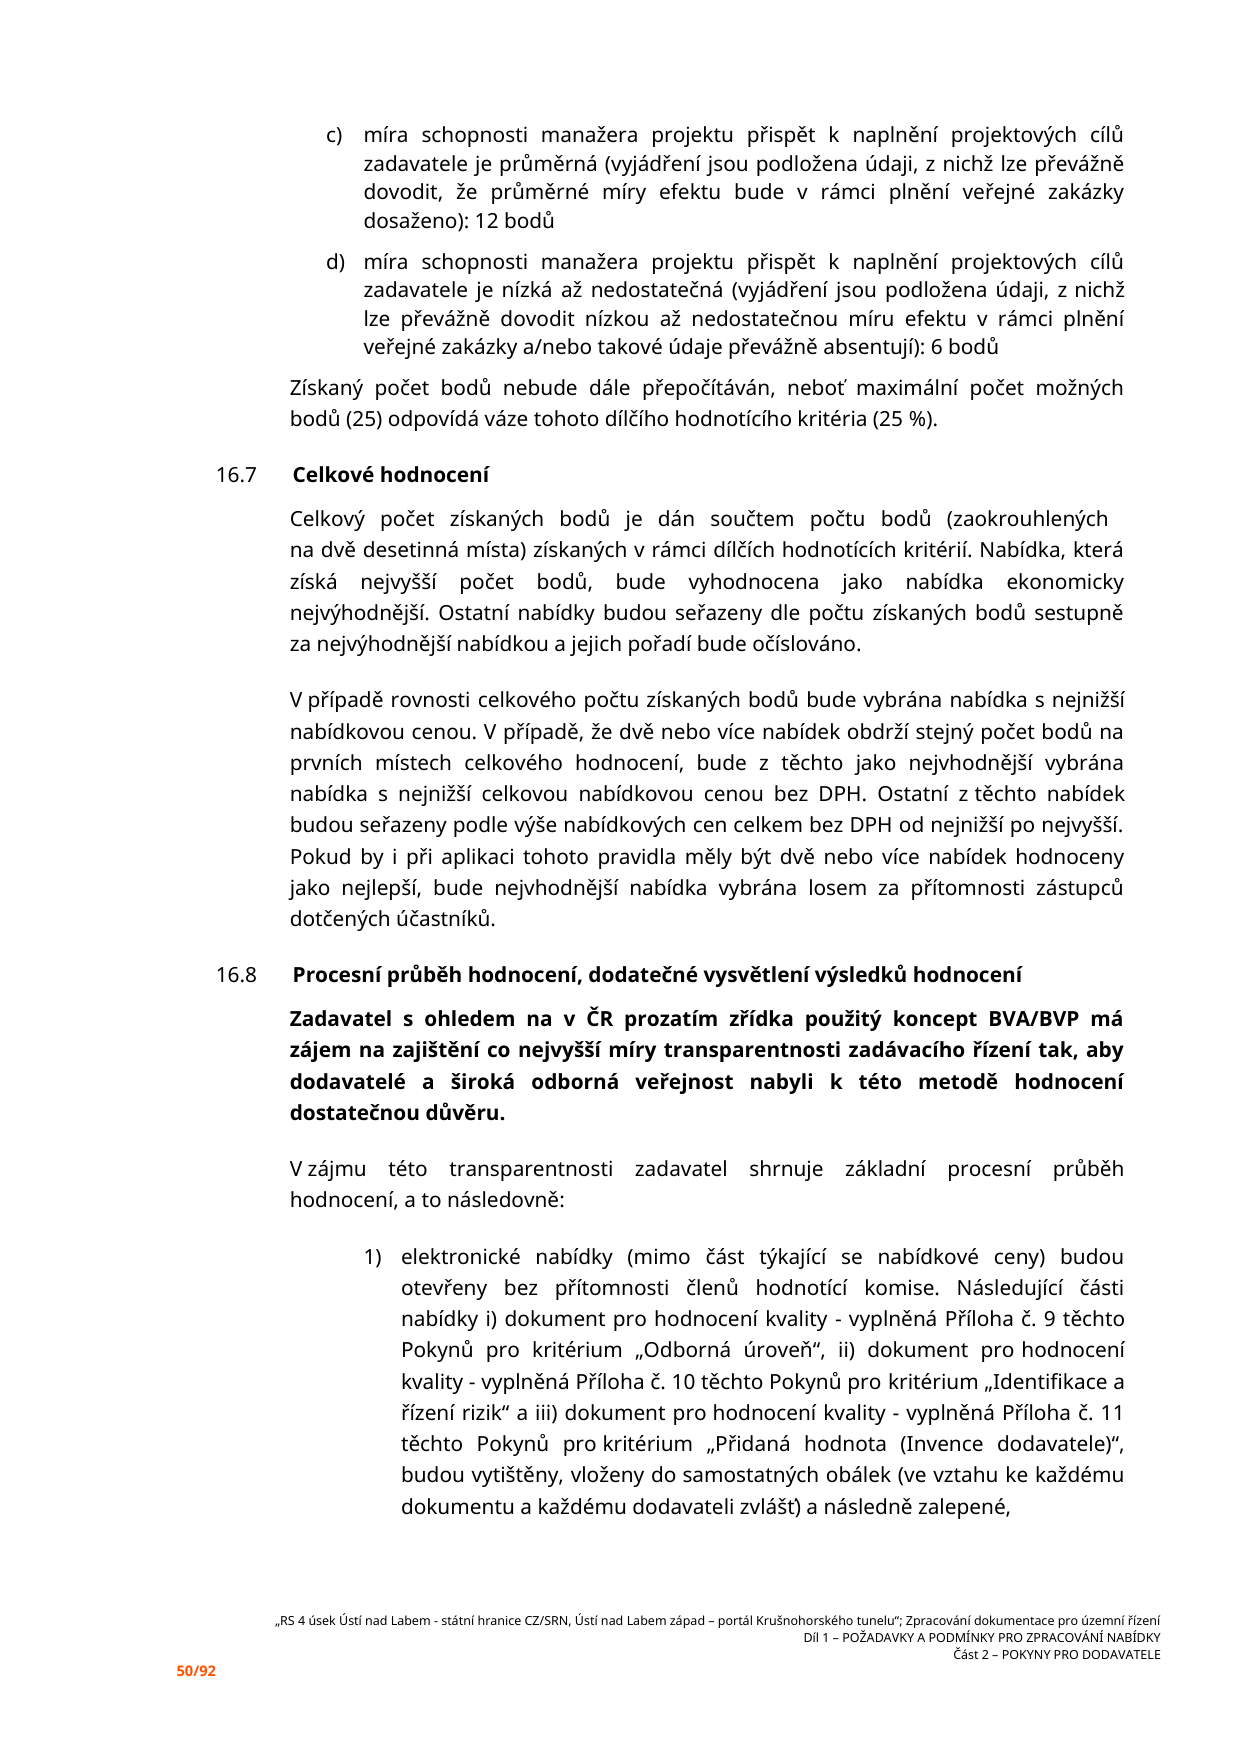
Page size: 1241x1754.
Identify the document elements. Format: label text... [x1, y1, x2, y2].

text V případě rovnosti celkového počtu získaných bodů bude vybrána nabídka s nejnižší nabídkovou cenou. V případě, že dvě nebo více nabídek obdrží stejný počet bodů na prvních místech celkového hodnocení, bude z těchto jako nejvhodnější vybrána nabídka s nejnižší celkovou nabídkovou cenou bez DPH. Ostatní z těchto nabídek budou seřazeny podle výše nabídkových cen celkem bez DPH od nejnižší po nejvyšší. Pokud by i při aplikaci tohoto pravidla měly být dvě nebo více nabídek hodnoceny jako nejlepší, bude nejvhodnější nabídka vybrána losem za přítomnosti zástupců dotčených účastníků. [289, 686, 1125, 933]
text V zájmu této transparentnosti zadavatel shrnuje základní procesní průběh hodnocení, a to následovně: [289, 1154, 1125, 1214]
text Procesní průběh hodnocení, dodatečné vysvětlení výsledků hodnocení [216, 961, 1125, 989]
list míra schopnosti manažera projektu přispět k naplnění projektových cílů zadavatele je nízká až nedostatečná (vyjádření jsou podložena údaji, z nichž lze převážně dovodit nízkou až nedostatečnou míru efektu v rámci plnění veřejné zakázky a/nebo takové údaje převážně absentují): 6 bodů [326, 247, 1125, 361]
text Získaný počet bodů nebude dále přepočítáván, neboť maximální počet možných bodů (25) odpovídá váze tohoto dílčího hodnotícího kritéria (25 %). [289, 373, 1125, 433]
text Celkový počet získaných bodů je dán součtem počtu bodů (zaokrouhlených na dvě desetinná místa) získaných v rámci dílčích hodnotících kritérií. Nabídka, která získá nejvyšší počet bodů, bude vyhodnocena jako nabídka ekonomicky nejvýhodnější. Ostatní nabídky budou seřazeny dle počtu získaných bodů sestupně za nejvýhodnější nabídkou a jejich pořadí bude očíslováno. [289, 504, 1125, 658]
text Zadavatel s ohledem na v ČR prozatím zřídka použitý koncept BVA/BVP má zájem na zajištění co nejvyšší míry transparentnosti zadávacího řízení tak, aby dodavatelé a široká odborná veřejnost nabyli k této metodě hodnocení dostatečnou důvěru. [289, 1004, 1125, 1127]
list míra schopnosti manažera projektu přispět k naplnění projektových cílů zadavatele je průměrná (vyjádření jsou podložena údaji, z nichž lze převážně dovodit, že průměrné míry efektu bude v rámci plnění veřejné zakázky dosaženo): 12 bodů [326, 121, 1125, 234]
list elektronické nabídky (mimo část týkající se nabídkové ceny) budou otevřeny bez přítomnosti členů hodnotící komise. Následující části nabídky i) dokument pro hodnocení kvality - vyplněná Příloha č. 9 těchto Pokynů pro kritérium „Odborná úroveň“, ii) dokument pro hodnocení kvality - vyplněná Příloha č. 10 těchto Pokynů pro kritérium „Identifikace a řízení rizik“ a iii) dokument pro hodnocení kvality - vyplněná Příloha č. 11 těchto Pokynů pro kritérium „Přidaná hodnota (Invence dodavatele)“, budou vytištěny, vloženy do samostatných obálek (ve vztahu ke každému dokumentu a každému dodavateli zvlášť) a následně zalepené, [363, 1242, 1125, 1520]
text Celkové hodnocení [216, 461, 1125, 489]
